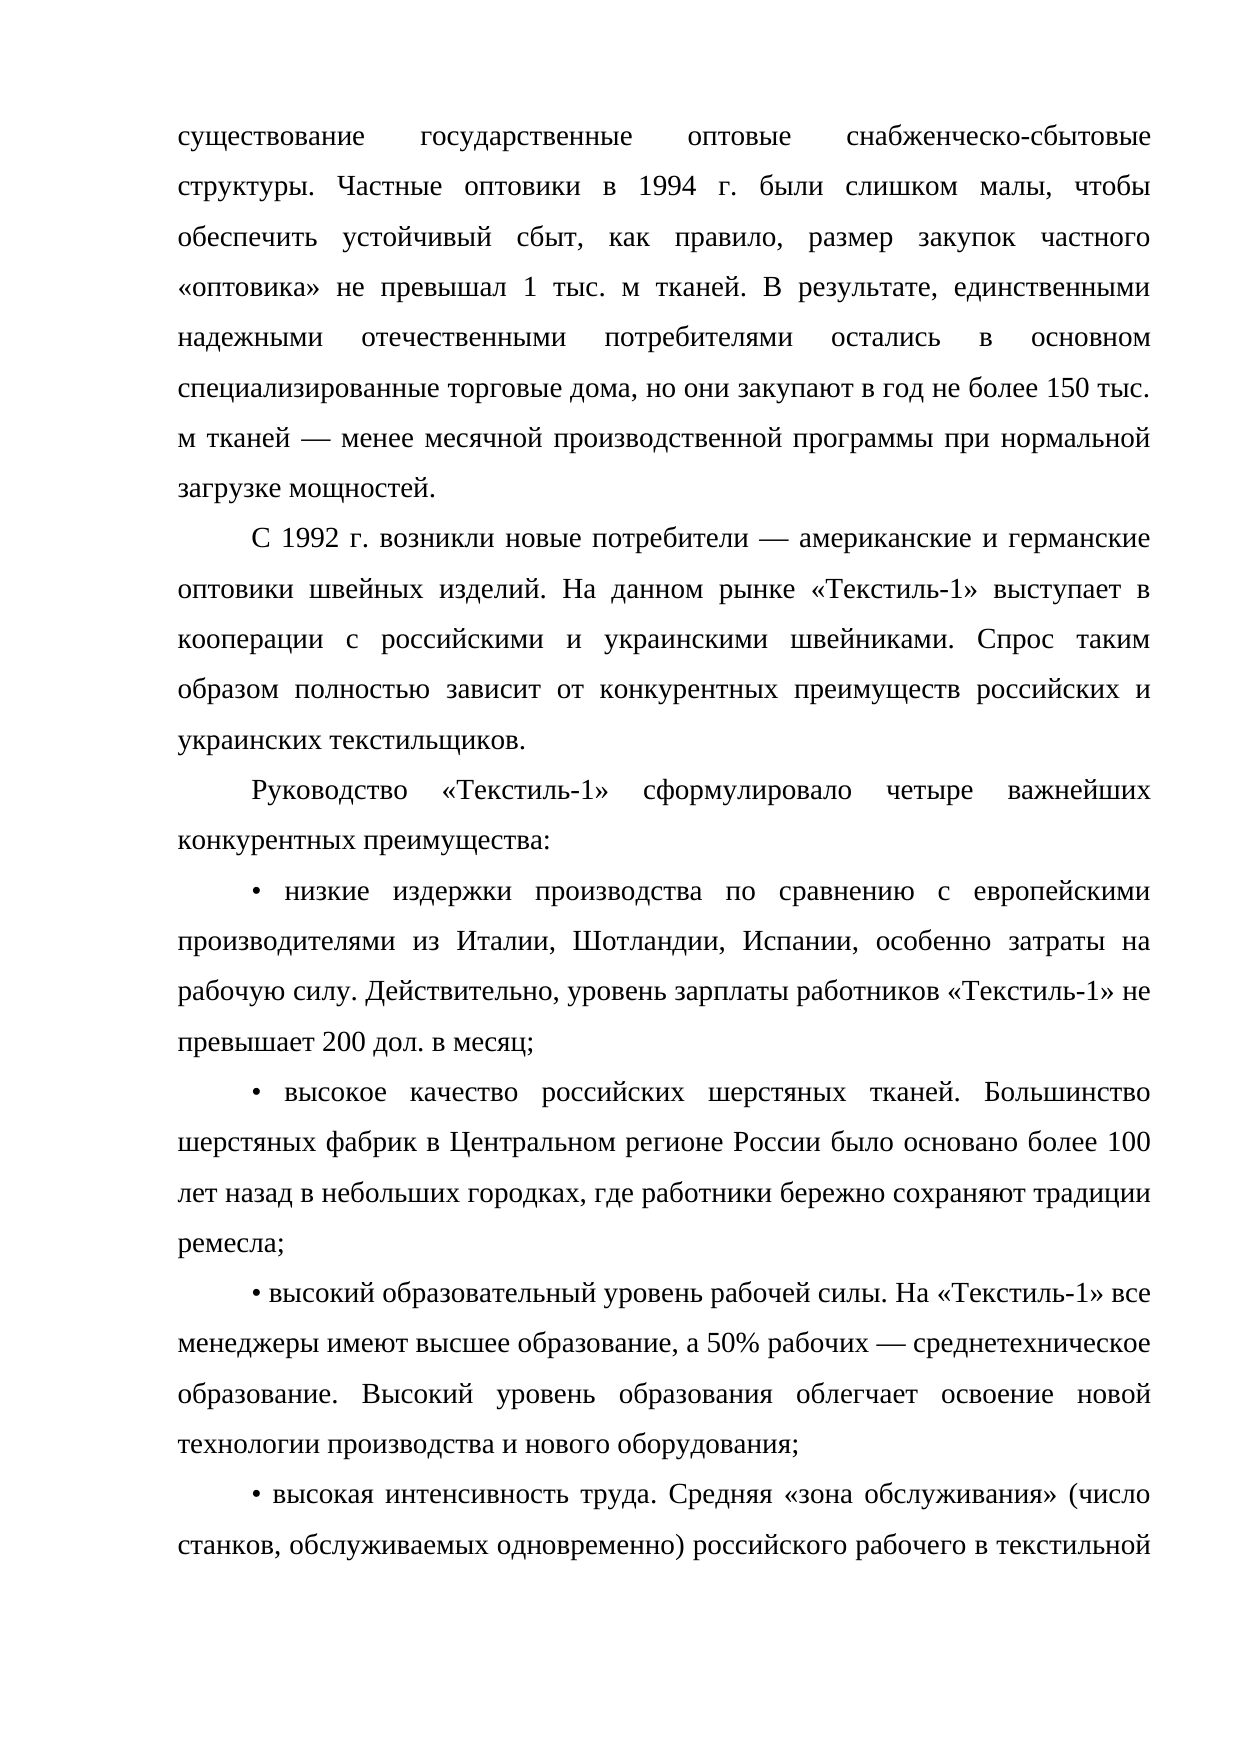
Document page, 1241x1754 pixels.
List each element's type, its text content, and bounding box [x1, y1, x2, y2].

text • высокое качество российских шерстяных тканей. Большинство шерстяных фабрик в Центральном регионе России было основано более 100 лет назад в небольших городках, где работники бережно сохраняют традиции ремесла; [177, 1074, 1152, 1258]
text • высокий образовательный уровень рабочей силы. На «Текстиль-1» все менеджеры имеют высшее образование, а 50% рабочих — среднетехническое образование. Высокий уровень образования облегчает освоение новой технологии производства и нового оборудования; [177, 1275, 1152, 1460]
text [177, 1477, 1152, 1560]
text • низкие издержки производства по сравнению с европейскими производителями из Италии, Шотландии, Испании, особенно затраты на рабочую силу. Действительно, уровень зарплаты работников «Текстиль-1» не превышает 200 дол. в месяц; [177, 873, 1152, 1057]
text Руководство «Текстиль-1» сформулировало четыре важнейших конкурентных преимущества: [177, 772, 1152, 856]
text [177, 118, 1152, 504]
text С . возникли новые потребители — американские и германские оптовики швейных изделий. На данном рынке «Текстиль-1» выступает в кооперации с российскими и украинскими швейниками. Спрос таким образом полностью зависит от конкурентных преимуществ российских и украинских текстильщиков. [177, 521, 1152, 755]
